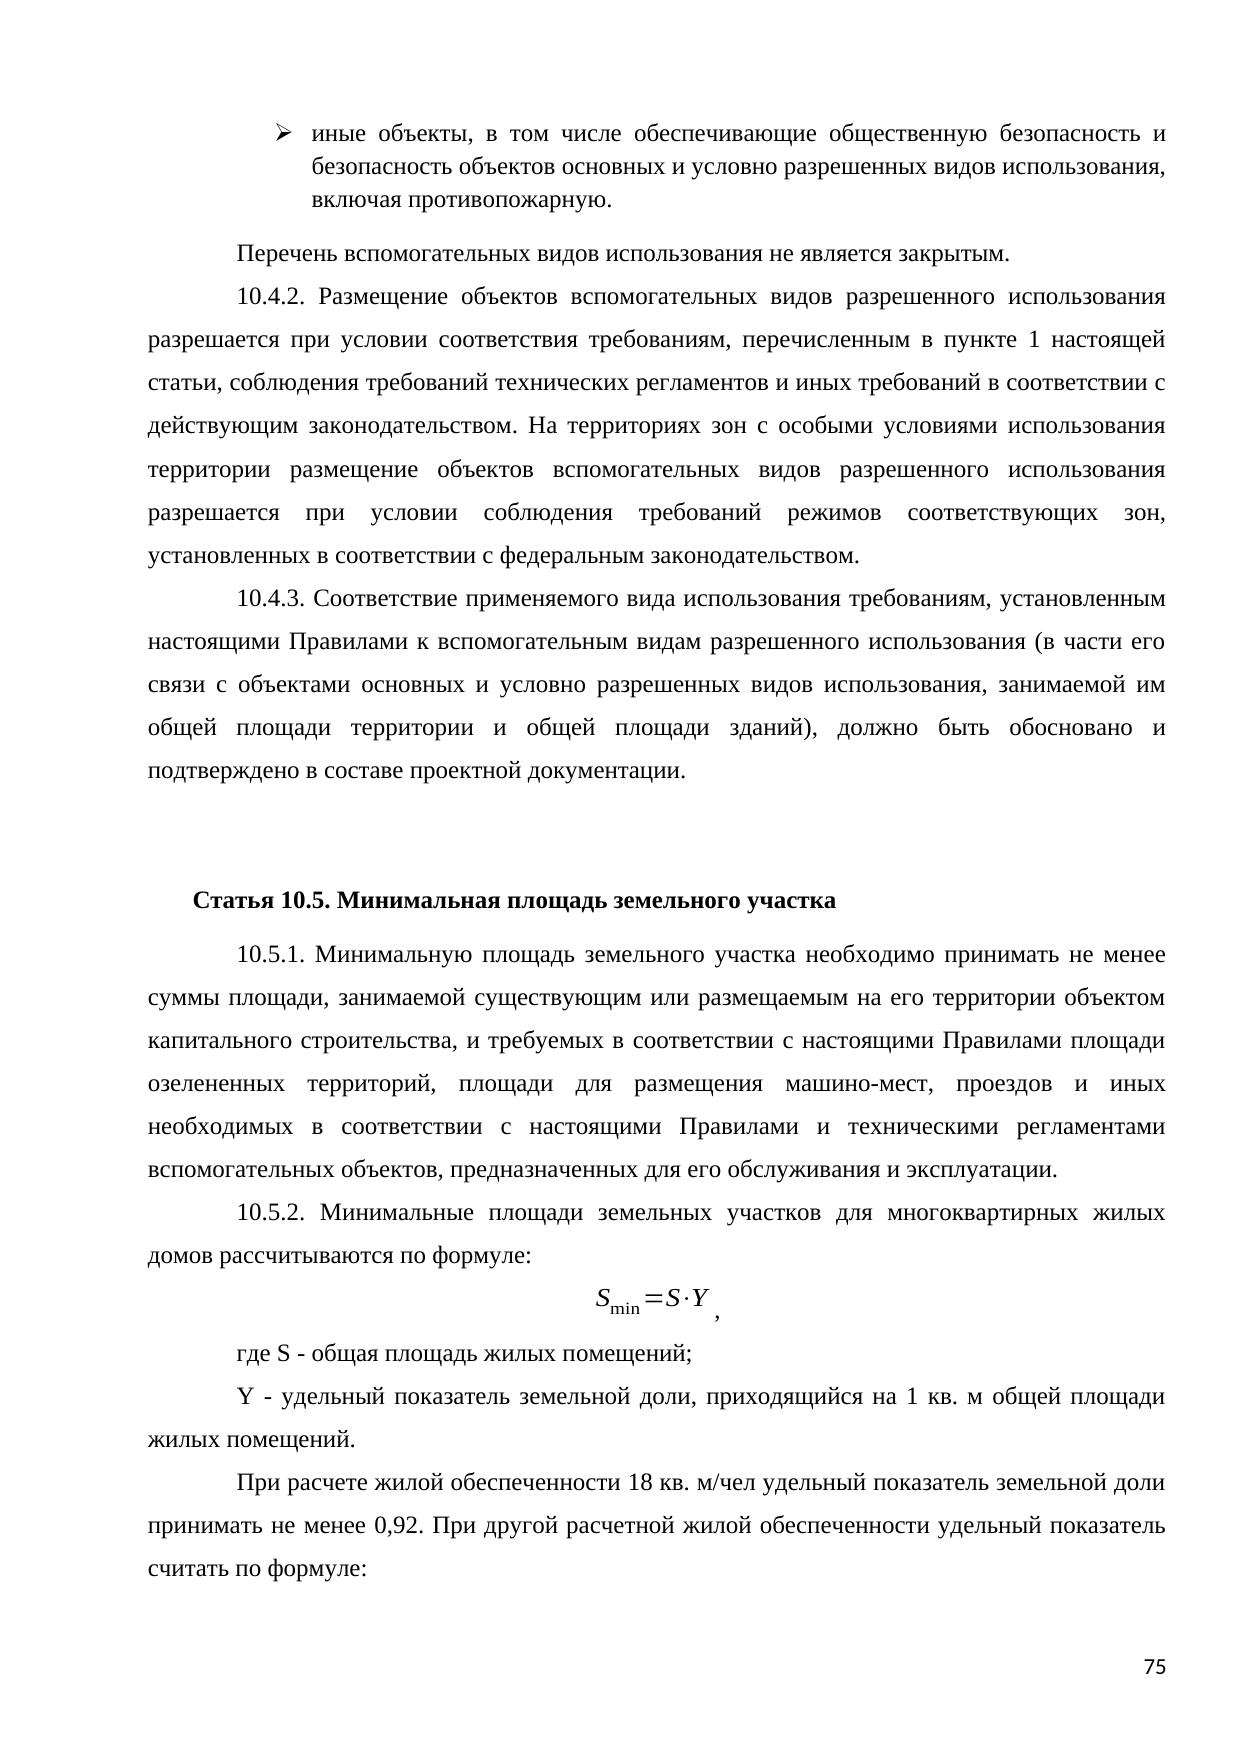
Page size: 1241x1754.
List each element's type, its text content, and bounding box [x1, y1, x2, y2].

text Перечень вспомогательных видов использования не является закрытым. [148, 238, 1167, 267]
text 10.4.2. Размещение объектов вспомогательных видов разрешенного использования разрешается при условии соответствия требованиям, перечисленным в пункте 1 настоящей статьи, соблюдения требований технических регламентов и иных требований в соответствии с действующим законодательством. На территориях зон с особыми условиями использования территории размещение объектов вспомогательных видов разрешенного использования разрешается при условии соблюдения требований режимов соответствующих зон, установленных в соответствии с федеральным законодательством. [148, 281, 1167, 569]
text 10.5.1. Минимальную площадь земельного участка необходимо принимать не менее суммы площади, занимаемой существующим или размещаемым на его территории объектом капитального строительства, и требуемых в соответствии с настоящими Правилами площади озелененных территорий, площади для размещения машино-мест, проездов и иных необходимых в соответствии с настоящими Правилами и техническими регламентами вспомогательных объектов, предназначенных для его обслуживания и эксплуатации. [148, 939, 1167, 1183]
list иные объекты, в том числе обеспечивающие общественную безопасность и безопасность объектов основных и условно разрешенных видов использования, включая противопожарную. [274, 118, 1167, 213]
text , [148, 1284, 1167, 1323]
text где S - общая площадь жилых помещений; [148, 1338, 1167, 1367]
text 10.4.3. Соответствие применяемого вида использования требованиям, установленным настоящими Правилами к вспомогательным видам разрешенного использования (в части его связи с объектами основных и условно разрешенных видов использования, занимаемой им общей площади территории и общей площади зданий), должно быть обосновано и подтверждено в составе проектной документации. [148, 583, 1167, 784]
text При расчете жилой обеспеченности 18 кв. м/чел удельный показатель земельной доли принимать не менее 0,92. При другой расчетной жилой обеспеченности удельный показатель считать по формуле: [148, 1467, 1167, 1582]
text 10.5.2. Минимальные площади земельных участков для многоквартирных жилых домов рассчитываются по формуле: [148, 1197, 1167, 1269]
text Y - удельный показатель земельной доли, приходящийся на 1 кв. м общей площади жилых помещений. [148, 1381, 1167, 1453]
list Минимальная площадь земельного участка [192, 885, 1167, 914]
